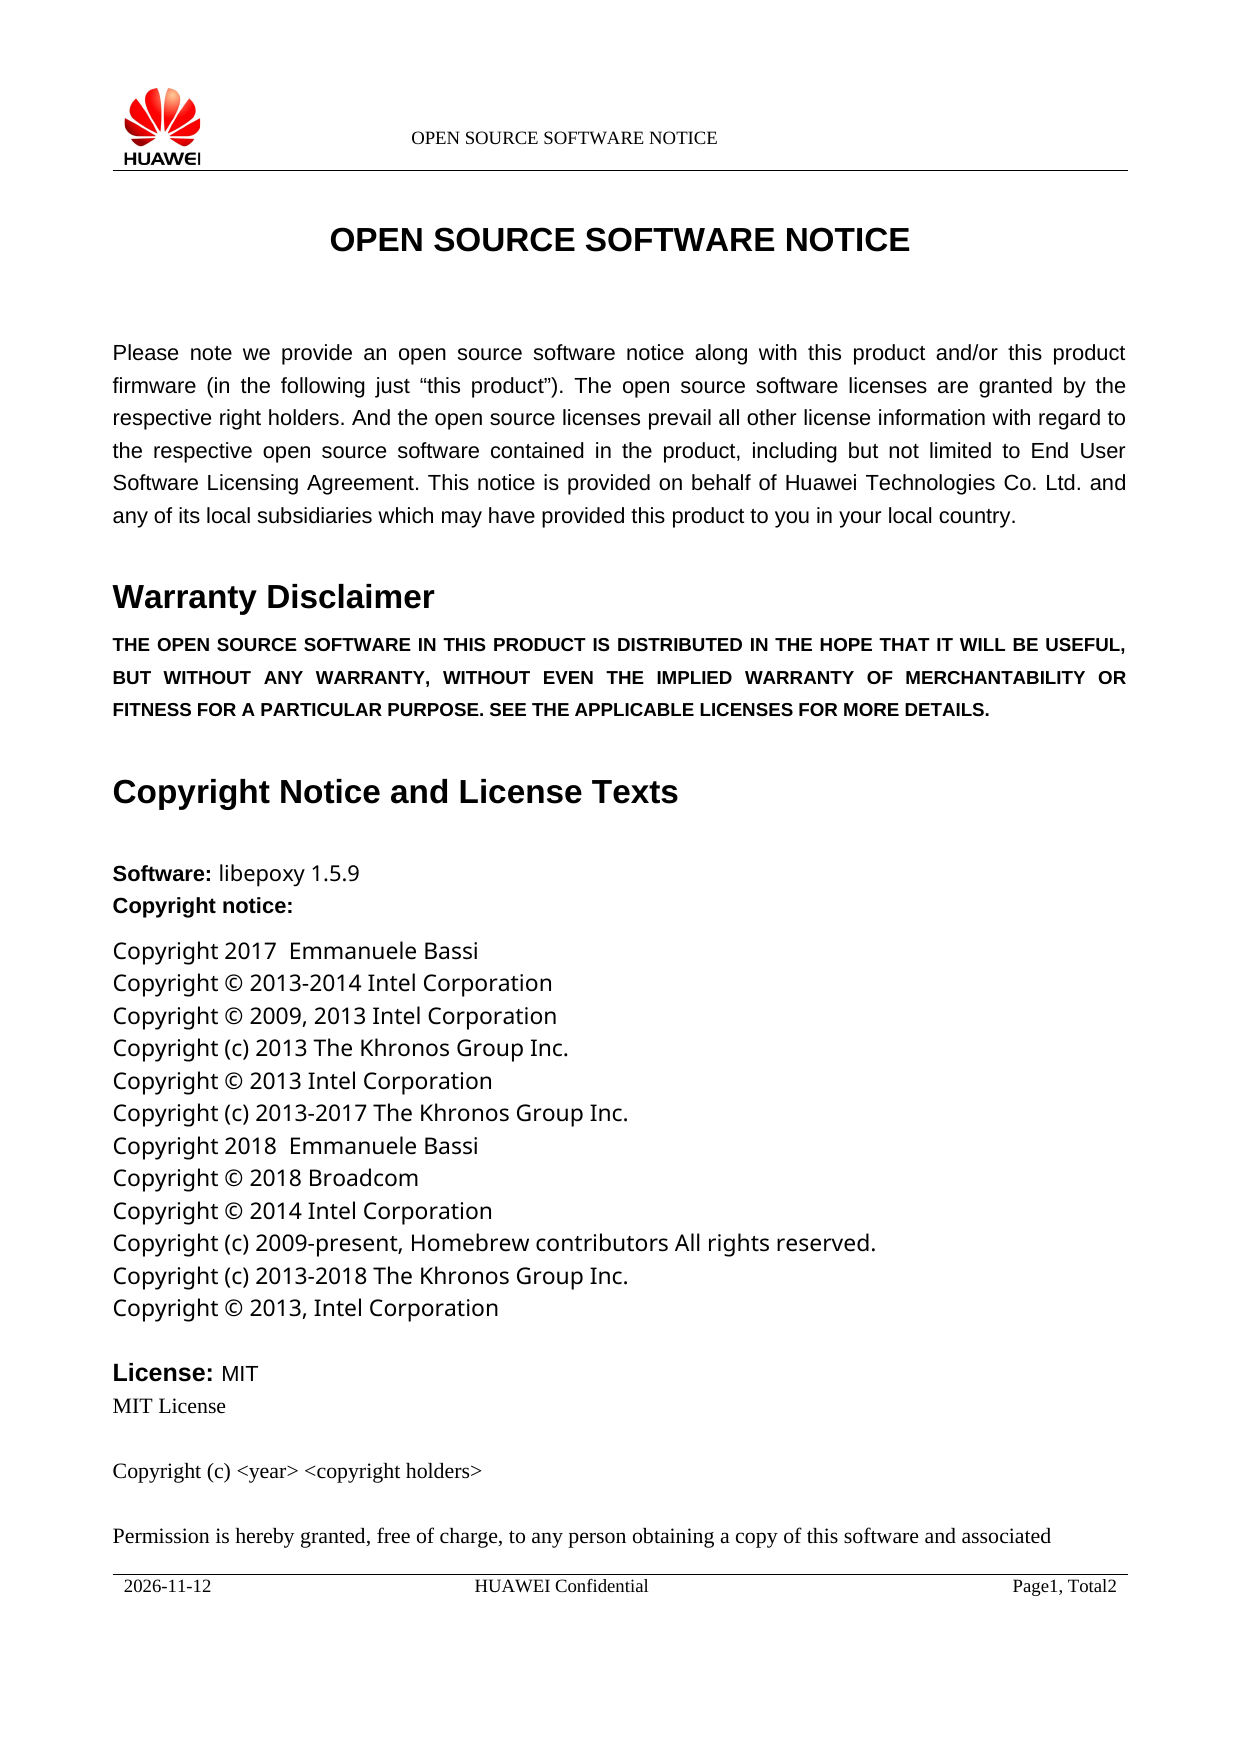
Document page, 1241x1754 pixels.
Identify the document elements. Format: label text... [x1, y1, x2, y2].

text Copyright notice: [112, 889, 1128, 921]
text Copyright 2017 Emmanuele Bassi Copyright © 2013-2014 Intel Corporation Copyright © 2009, 2013 Intel Corporation Copyright (c) 2013 The Khronos Group Inc. Copyright © 2013 Intel Corporation Copyright (c) 2013-2017 The Khronos Group Inc. Copyright 2018 Emmanuele Bassi Copyright © 2018 Broadcom Copyright © 2014 Intel Corporation Copyright (c) 2009-present, Homebrew contributors All rights reserved. Copyright (c) 2013-2018 The Khronos Group Inc. Copyright © 2013, Intel Corporation [112, 934, 1128, 1356]
text Warranty Disclaimer [112, 564, 1128, 629]
text License: MIT [112, 1356, 1128, 1389]
text The open source software in this product is distributed in the hope that it will be useful, but WITHOUT ANY WARRANTY, without even the implied warranty of MERCHANTABILITY or FITNESS FOR A PARTICULAR PURPOSE. See the applicable licenses for more details. [112, 629, 1128, 726]
text Copyright Notice and License Texts [112, 759, 1128, 824]
title Software: libepoxy 1.5.9 [112, 856, 1128, 889]
text OPEN SOURCE SOFTWARE NOTICE [112, 206, 1128, 271]
picture [124, 88, 201, 165]
text Please note we provide an open source software notice along with this product and/or this product firmware (in the following just “this product”). The open source software licenses are granted by the respective right holders. And the open source licenses prevail all other license information with regard to the respective open source software contained in the product, including but not limited to End User Software Licensing Agreement. This notice is provided on behalf of Huawei Technologies Co. Ltd. and any of its local subsidiaries which may have provided this product to you in your local country. [112, 336, 1128, 531]
